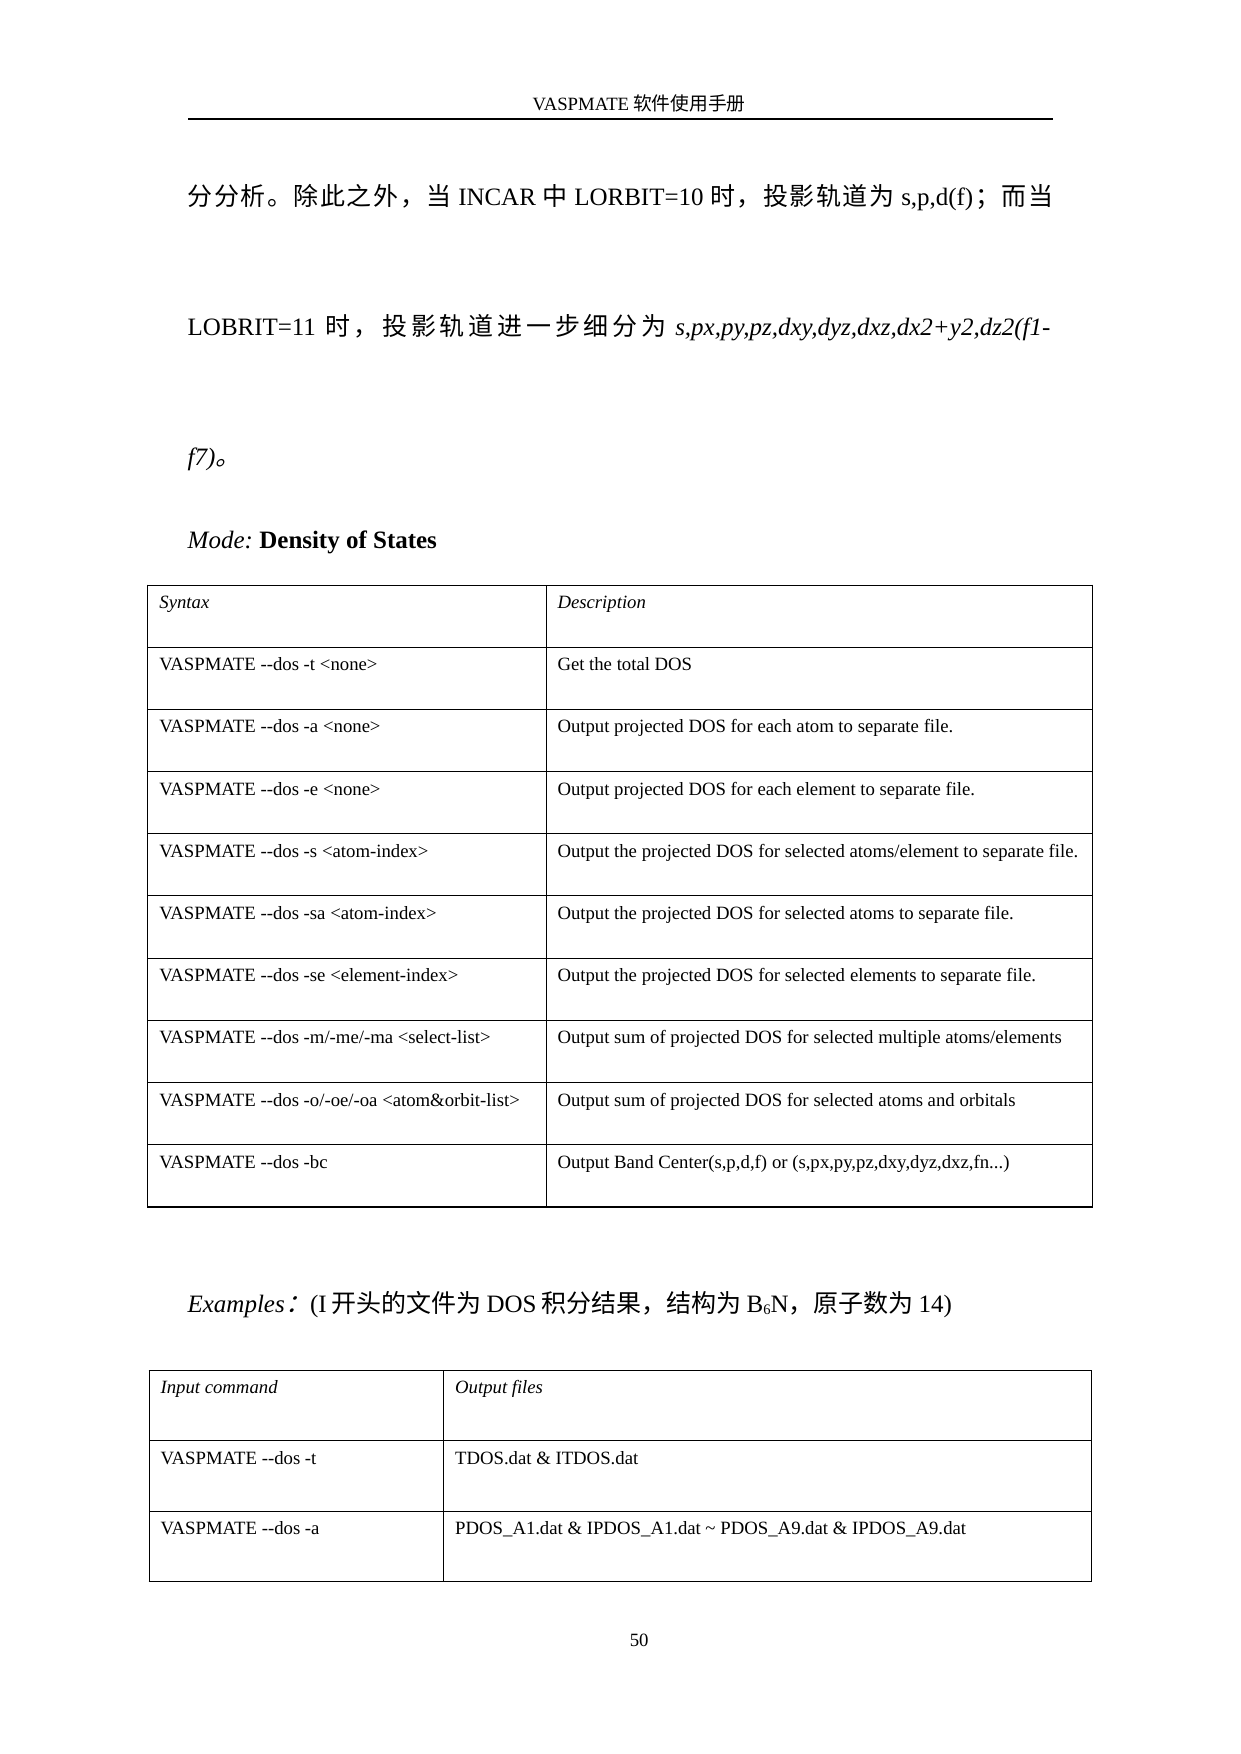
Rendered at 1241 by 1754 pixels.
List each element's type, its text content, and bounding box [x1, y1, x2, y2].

table_cell Output the projected DOS for selected atoms to separate file. [547, 896, 1092, 958]
table_cell Output Band Center(s,p,d,f) or (s,px,py,pz,dxy,dyz,dxz,fn...) [547, 1145, 1092, 1206]
table_header Description [547, 586, 1092, 647]
table_cell PDOS_A1.dat & IPDOS_A1.dat ~ PDOS_A9.dat & IPDOS_A9.dat [444, 1512, 1091, 1581]
table_cell Output projected DOS for each atom to separate file. [547, 710, 1092, 771]
table_cell Output the projected DOS for selected elements to separate file. [547, 959, 1092, 1020]
table_cell VASPMATE --dos -t [150, 1441, 443, 1511]
text Examples：(I开头的文件为DOS积分结果，结构为B6N，原子数为14) [187, 1269, 1053, 1334]
table_cell Output sum of projected DOS for selected multiple atoms/elements [547, 1021, 1092, 1082]
table_cell VASPMATE --dos -e <none> [148, 772, 546, 833]
table_cell Output the projected DOS for selected atoms/element to separate file. [547, 834, 1092, 895]
table_cell Output sum of projected DOS for selected atoms and orbitals [547, 1083, 1092, 1144]
table_cell VASPMATE --dos -m/-me/-ma <select-list> [148, 1021, 546, 1082]
table_cell TDOS.dat & ITDOS.dat [444, 1441, 1091, 1511]
table_header Syntax [148, 586, 546, 647]
table_cell VASPMATE --dos -t <none> [148, 648, 546, 709]
table_cell VASPMATE --dos -se <element-index> [148, 959, 546, 1020]
table_cell Output projected DOS for each element to separate file. [547, 772, 1092, 833]
table_cell VASPMATE --dos -o/-oe/-oa <atom&orbit-list> [148, 1083, 546, 1144]
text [187, 162, 1053, 487]
table_header Output files [444, 1371, 1091, 1440]
text Mode: Density of States [187, 523, 1053, 556]
table_cell VASPMATE --dos -sa <atom-index> [148, 896, 546, 958]
table_cell VASPMATE --dos -a [150, 1512, 443, 1581]
table_cell VASPMATE --dos -s <atom-index> [148, 834, 546, 895]
table_header Input command [150, 1371, 443, 1440]
table_cell VASPMATE --dos -bc [148, 1145, 546, 1206]
table_cell VASPMATE --dos -a <none> [148, 710, 546, 771]
table_cell Get the total DOS [547, 648, 1092, 709]
